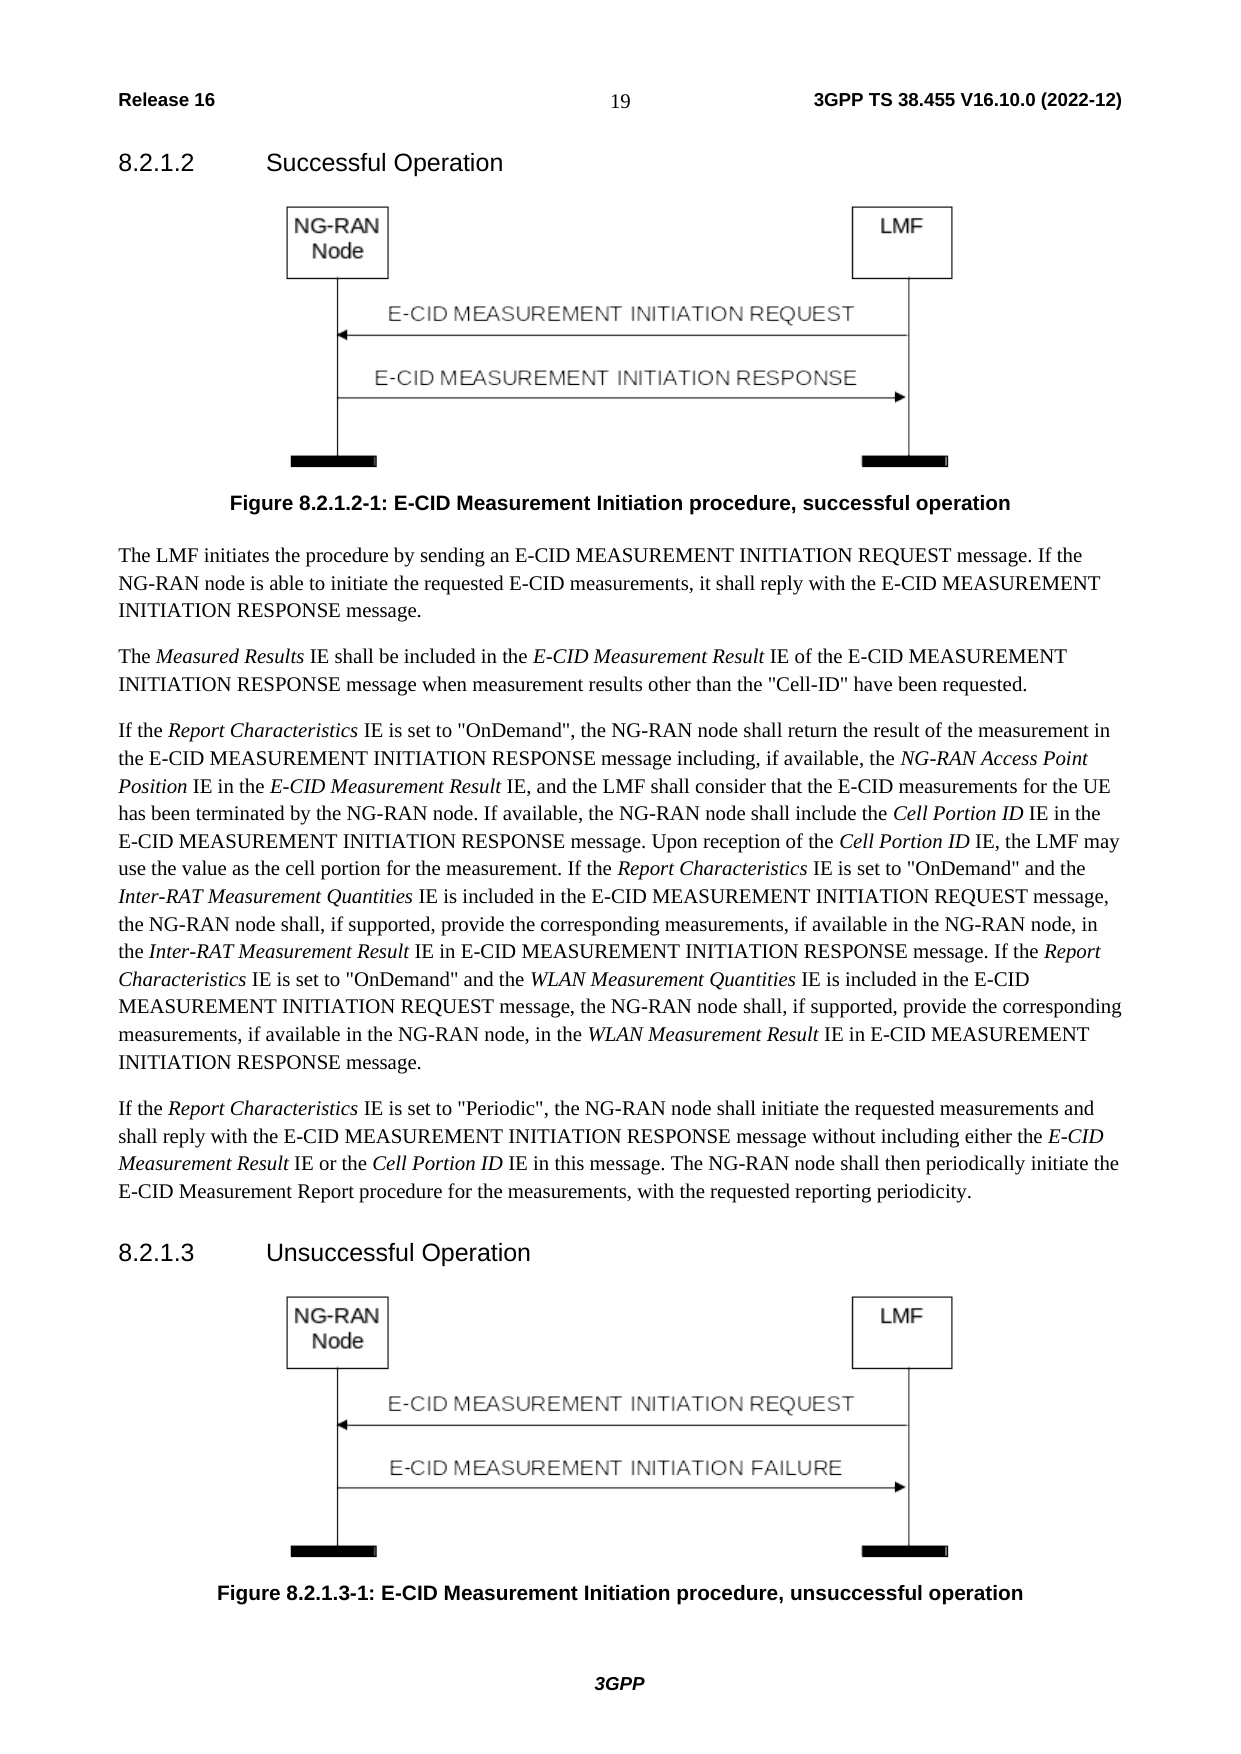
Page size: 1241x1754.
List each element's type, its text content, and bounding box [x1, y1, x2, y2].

text If the Report Characteristics IE is set to "Periodic", the NG-RAN node shall initiate the requested measurements and shall reply with the E-CID MEASUREMENT INITIATION RESPONSE message without including either the E-CID Measurement Result IE or the Cell Portion ID IE in this message. The NG-RAN node shall then periodically initiate the E-CID Measurement Report procedure for the measurements, with the requested reporting periodicity. [118, 1096, 1122, 1203]
text Figure 8.2.1.2-1: E-CID Measurement Initiation procedure, successful operation [118, 490, 1122, 514]
subtitle 8.2.1.2 Successful Operation [118, 147, 1122, 176]
text The LMF initiates the procedure by sending an E-CID MEASUREMENT INITIATION REQUEST message. If the NG-RAN node is able to initiate the requested E-CID measurements, it shall reply with the E-CID MEASUREMENT INITIATION RESPONSE message. [118, 543, 1122, 622]
text Figure 8.2.1.3-1: E-CID Measurement Initiation procedure, unsuccessful operation [118, 1580, 1122, 1604]
subtitle 8.2.1.3 Unsuccessful Operation [118, 1238, 1122, 1266]
text The Measured Results IE shall be included in the E-CID Measurement Result IE of the E-CID MEASUREMENT INITIATION RESPONSE message when measurement results other than the "Cell-ID" have been requested. [118, 644, 1122, 696]
text If the Report Characteristics IE is set to "OnDemand", the NG-RAN node shall return the result of the measurement in the E-CID MEASUREMENT INITIATION RESPONSE message including, if available, the NG-RAN Access Point Position IE in the E-CID Measurement Result IE, and the LMF shall consider that the E-CID measurements for the UE has been terminated by the NG-RAN node. If available, the NG-RAN node shall include the Cell Portion ID IE in the E-CID MEASUREMENT INITIATION RESPONSE message. Upon reception of the Cell Portion ID IE, the LMF may use the value as the cell portion for the measurement. If the Report Characteristics IE is set to "OnDemand" and the Inter-RAT Measurement Quantities IE is included in the E-CID MEASUREMENT INITIATION REQUEST message, the NG-RAN node shall, if supported, provide the corresponding measurements, if available in the NG-RAN node, in the Inter-RAT Measurement Result IE in E-CID MEASUREMENT INITIATION RESPONSE message. If the Report Characteristics IE is set to "OnDemand" and the WLAN Measurement Quantities IE is included in the E-CID MEASUREMENT INITIATION REQUEST message, the NG-RAN node shall, if supported, provide the corresponding measurements, if available in the NG-RAN node, in the WLAN Measurement Result IE in E-CID MEASUREMENT INITIATION RESPONSE message. [118, 718, 1122, 1074]
